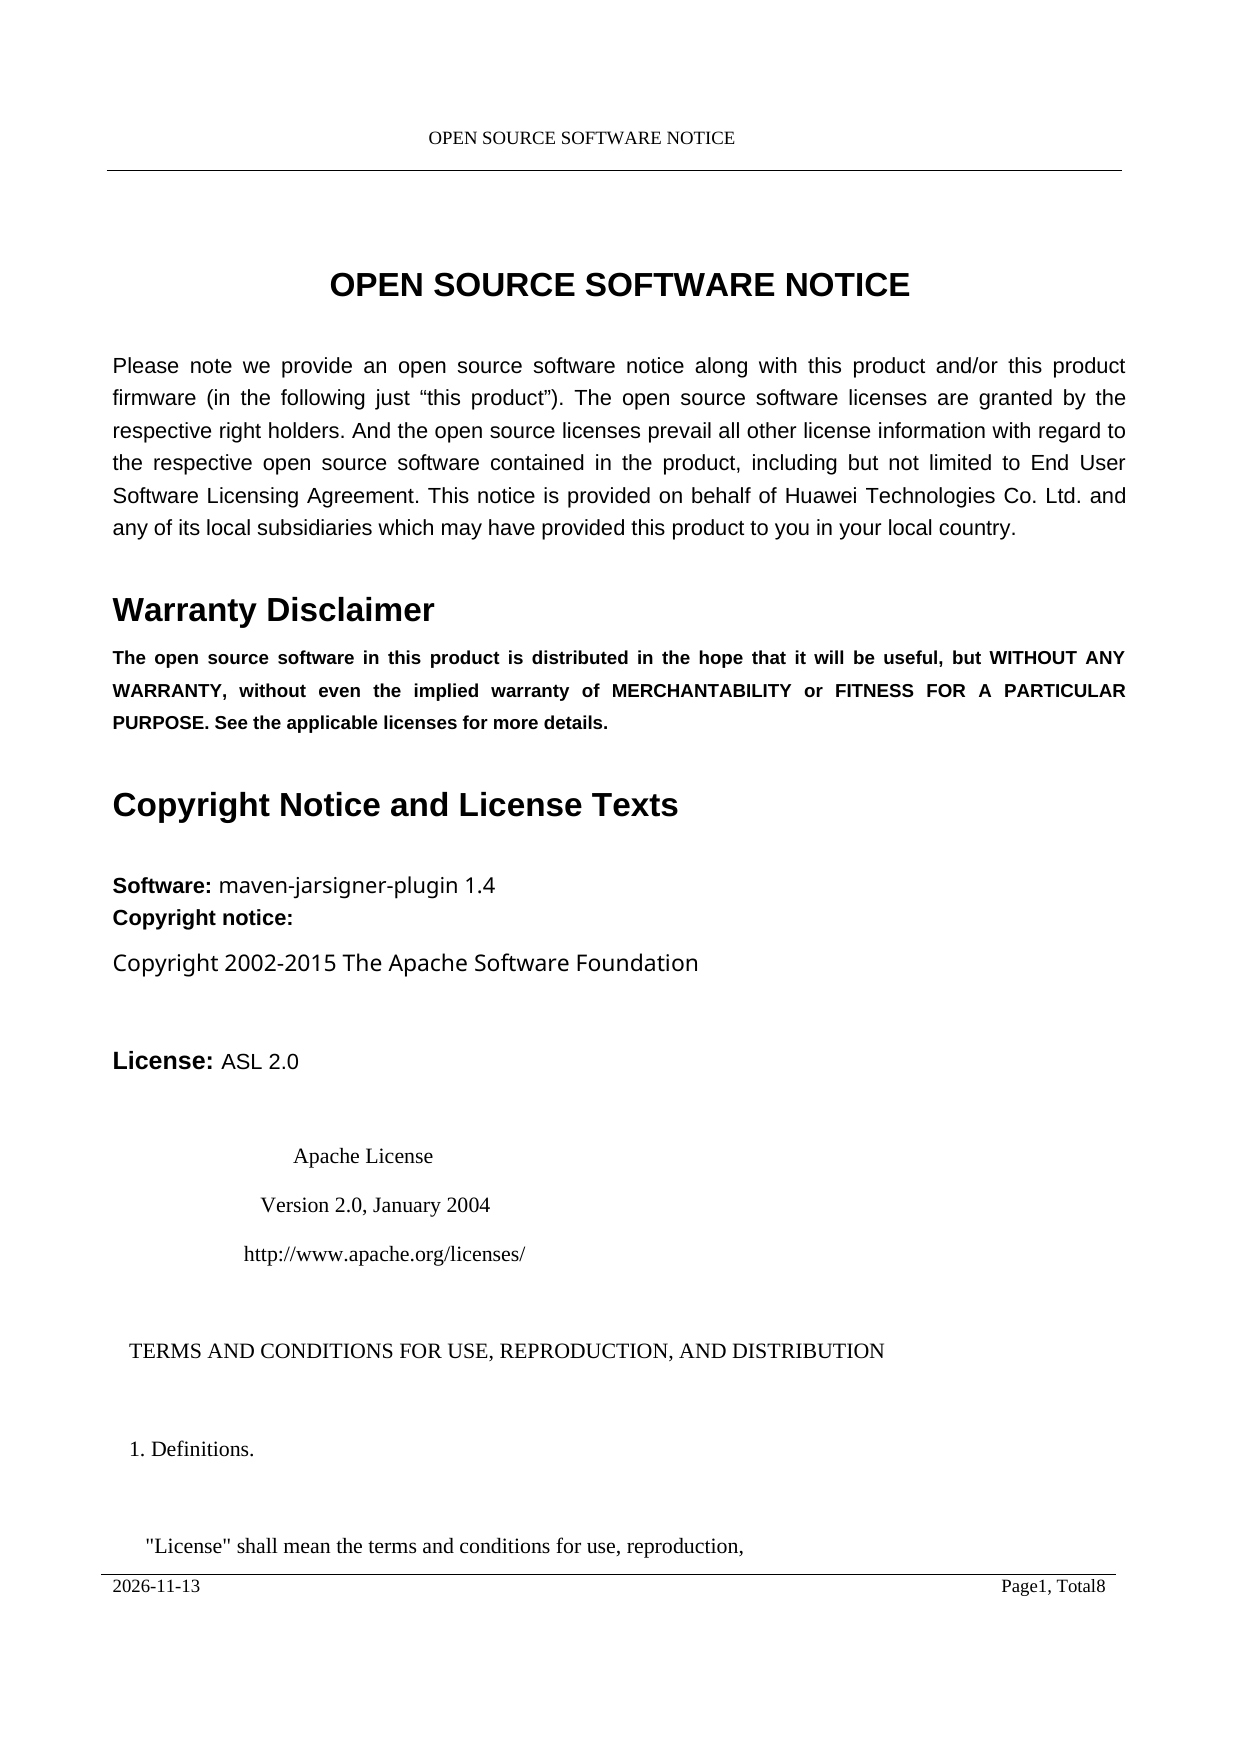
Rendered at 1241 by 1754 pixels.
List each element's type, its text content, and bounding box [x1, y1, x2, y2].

text License: ASL 2.0 [112, 1044, 1128, 1077]
text Software: maven-jarsigner-plugin 1.4 [112, 869, 1128, 901]
text Copyright Notice and License Texts [112, 771, 1128, 836]
text OPEN SOURCE SOFTWARE NOTICE [112, 251, 1128, 316]
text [112, 1091, 1128, 1562]
text Copyright notice: [112, 901, 1128, 934]
text Warranty Disclaimer [112, 576, 1128, 641]
text Please note we provide an open source software notice along with this product and/or this product firmware (in the following just “this product”). The open source software licenses are granted by the respective right holders. And the open source licenses prevail all other license information with regard to the respective open source software contained in the product, including but not limited to End User Software Licensing Agreement. This notice is provided on behalf of Huawei Technologies Co. Ltd. and any of its local subsidiaries which may have provided this product to you in your local country. [112, 349, 1128, 544]
text The open source software in this product is distributed in the hope that it will be useful, but WITHOUT ANY WARRANTY, without even the implied warranty of MERCHANTABILITY or FITNESS FOR A PARTICULAR PURPOSE. See the applicable licenses for more details. [112, 641, 1128, 739]
text Copyright 2002-2015 The Apache Software Foundation [112, 947, 1128, 1028]
